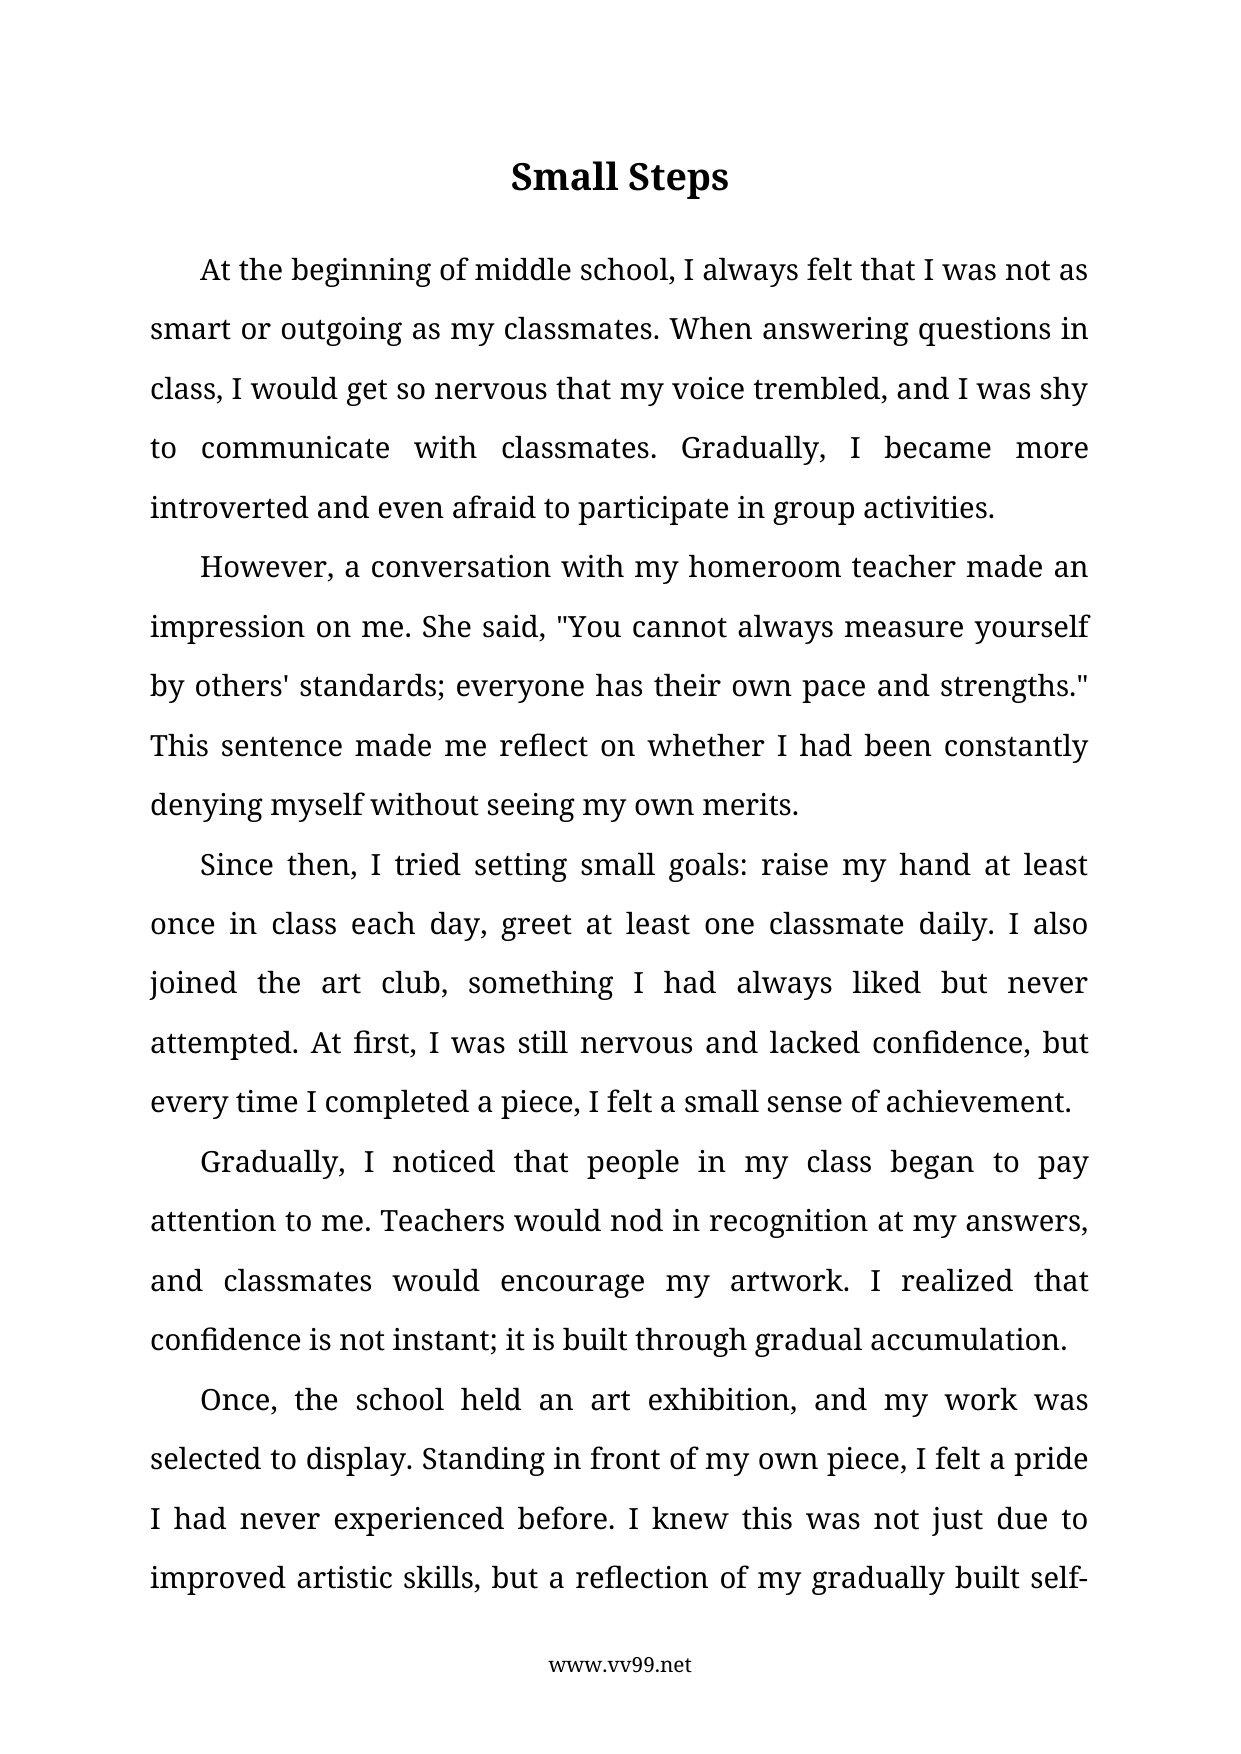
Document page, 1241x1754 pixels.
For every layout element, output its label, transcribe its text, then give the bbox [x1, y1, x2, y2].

text Since then, I tried setting small goals: raise my hand at least once in class each day, greet at least one classmate daily. I also joined the art club, something I had always liked but never attempted. At first, I was still nervous and lacked confidence, but every time I completed a piece, I felt a small sense of achievement. [150, 844, 1090, 1121]
text Gradually, I noticed that people in my class began to pay attention to me. Teachers would nod in recognition at my answers, and classmates would encourage my artwork. I realized that confidence is not instant; it is built through gradual accumulation. [150, 1141, 1090, 1359]
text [150, 1379, 1090, 1597]
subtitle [150, 150, 1090, 201]
text However, a conversation with my homeroom teacher made an impression on me. She said, "You cannot always measure yourself by others' standards; everyone has their own pace and strengths." This sentence made me reflect on whether I had been constantly denying myself without seeing my own merits. [150, 546, 1090, 824]
text At the beginning of middle school, I always felt that I was not as smart or outgoing as my classmates. When answering questions in class, I would get so nervous that my voice trembled, and I was shy to communicate with classmates. Gradually, I became more introverted and even afraid to participate in group activities. [150, 249, 1090, 527]
